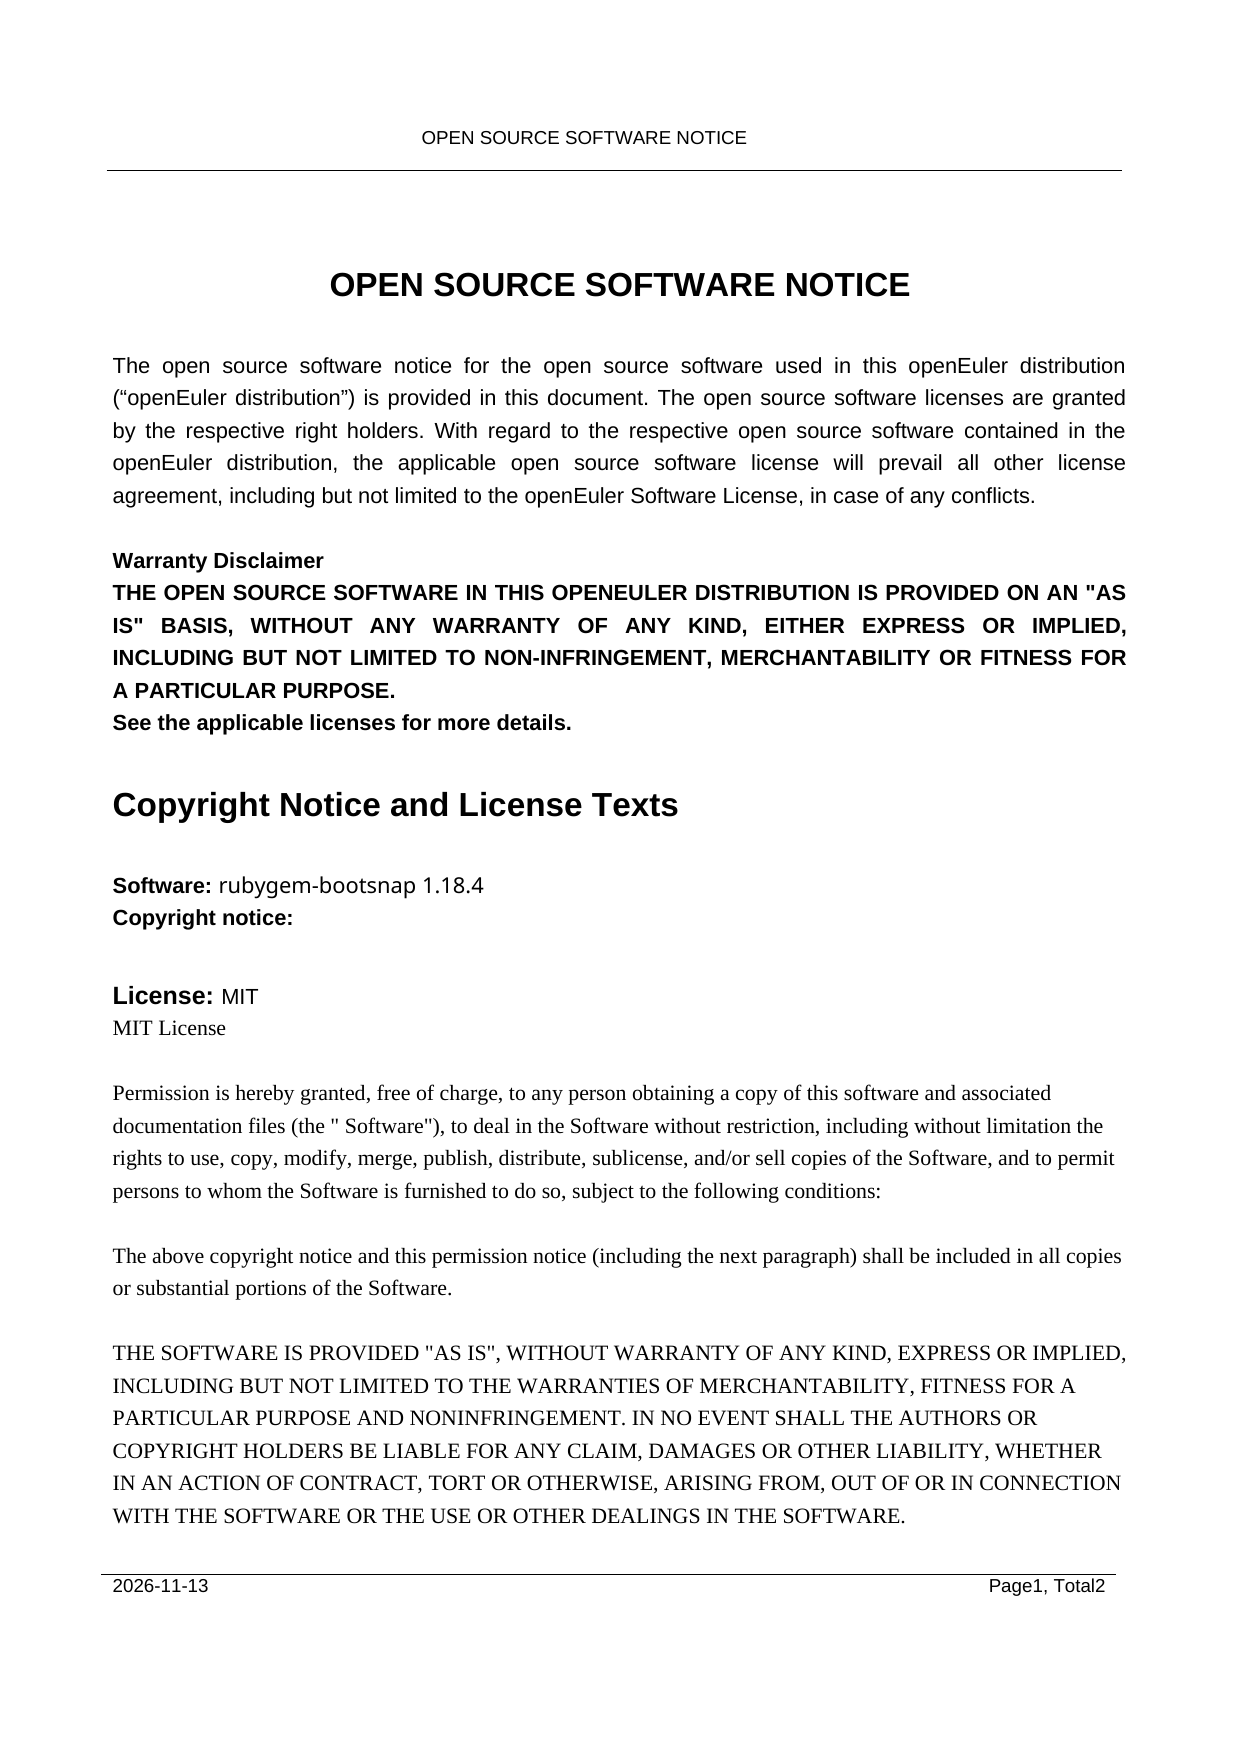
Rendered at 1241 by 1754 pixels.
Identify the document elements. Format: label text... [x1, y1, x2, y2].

text The open source software notice for the open source software used in this openEuler distribution (“openEuler distribution”) is provided in this document. The open source software licenses are granted by the respective right holders. With regard to the respective open source software contained in the openEuler distribution, the applicable open source software license will prevail all other license agreement, including but not limited to the openEuler Software License, in case of any conflicts. [112, 349, 1128, 511]
text OPEN SOURCE SOFTWARE NOTICE [112, 251, 1128, 316]
text Warranty Disclaimer [112, 544, 1128, 576]
text MIT License Permission is hereby granted, free of charge, to any person obtaining a copy of this software and associated documentation files (the " Software"), to deal in the Software without restriction, including without limitation the rights to use, copy, modify, merge, publish, distribute, sublicense, and/or sell copies of the Software, and to permit persons to whom the Software is furnished to do so, subject to the following conditions: The above copyright notice and this permission notice (including the next paragraph) shall be included in all copies or substantial portions of the Software. THE SOFTWARE IS PROVIDED "AS IS", WITHOUT WARRANTY OF ANY KIND, EXPRESS OR IMPLIED, INCLUDING BUT NOT LIMITED TO THE WARRANTIES OF MERCHANTABILITY, FITNESS FOR A PARTICULAR PURPOSE AND NONINFRINGEMENT. IN NO EVENT SHALL THE AUTHORS OR COPYRIGHT HOLDERS BE LIABLE FOR ANY CLAIM, DAMAGES OR OTHER LIABILITY, WHETHER IN AN ACTION OF CONTRACT, TORT OR OTHERWISE, ARISING FROM, OUT OF OR IN CONNECTION WITH THE SOFTWARE OR THE USE OR OTHER DEALINGS IN THE SOFTWARE. [112, 1012, 1128, 1564]
text License: MIT [112, 979, 1128, 1012]
text THE OPEN SOURCE SOFTWARE IN THIS OPENEULER DISTRIBUTION IS PROVIDED ON AN "AS IS" BASIS, WITHOUT ANY WARRANTY OF ANY KIND, EITHER EXPRESS OR IMPLIED, INCLUDING BUT NOT LIMITED TO NON-INFRINGEMENT, MERCHANTABILITY OR FITNESS FOR A PARTICULAR PURPOSE. See the applicable licenses for more details. [112, 576, 1128, 739]
text Copyright notice: [112, 901, 1128, 934]
text Copyright Notice and License Texts [112, 771, 1128, 836]
title Software: rubygem-bootsnap 1.18.4 [112, 869, 1128, 901]
